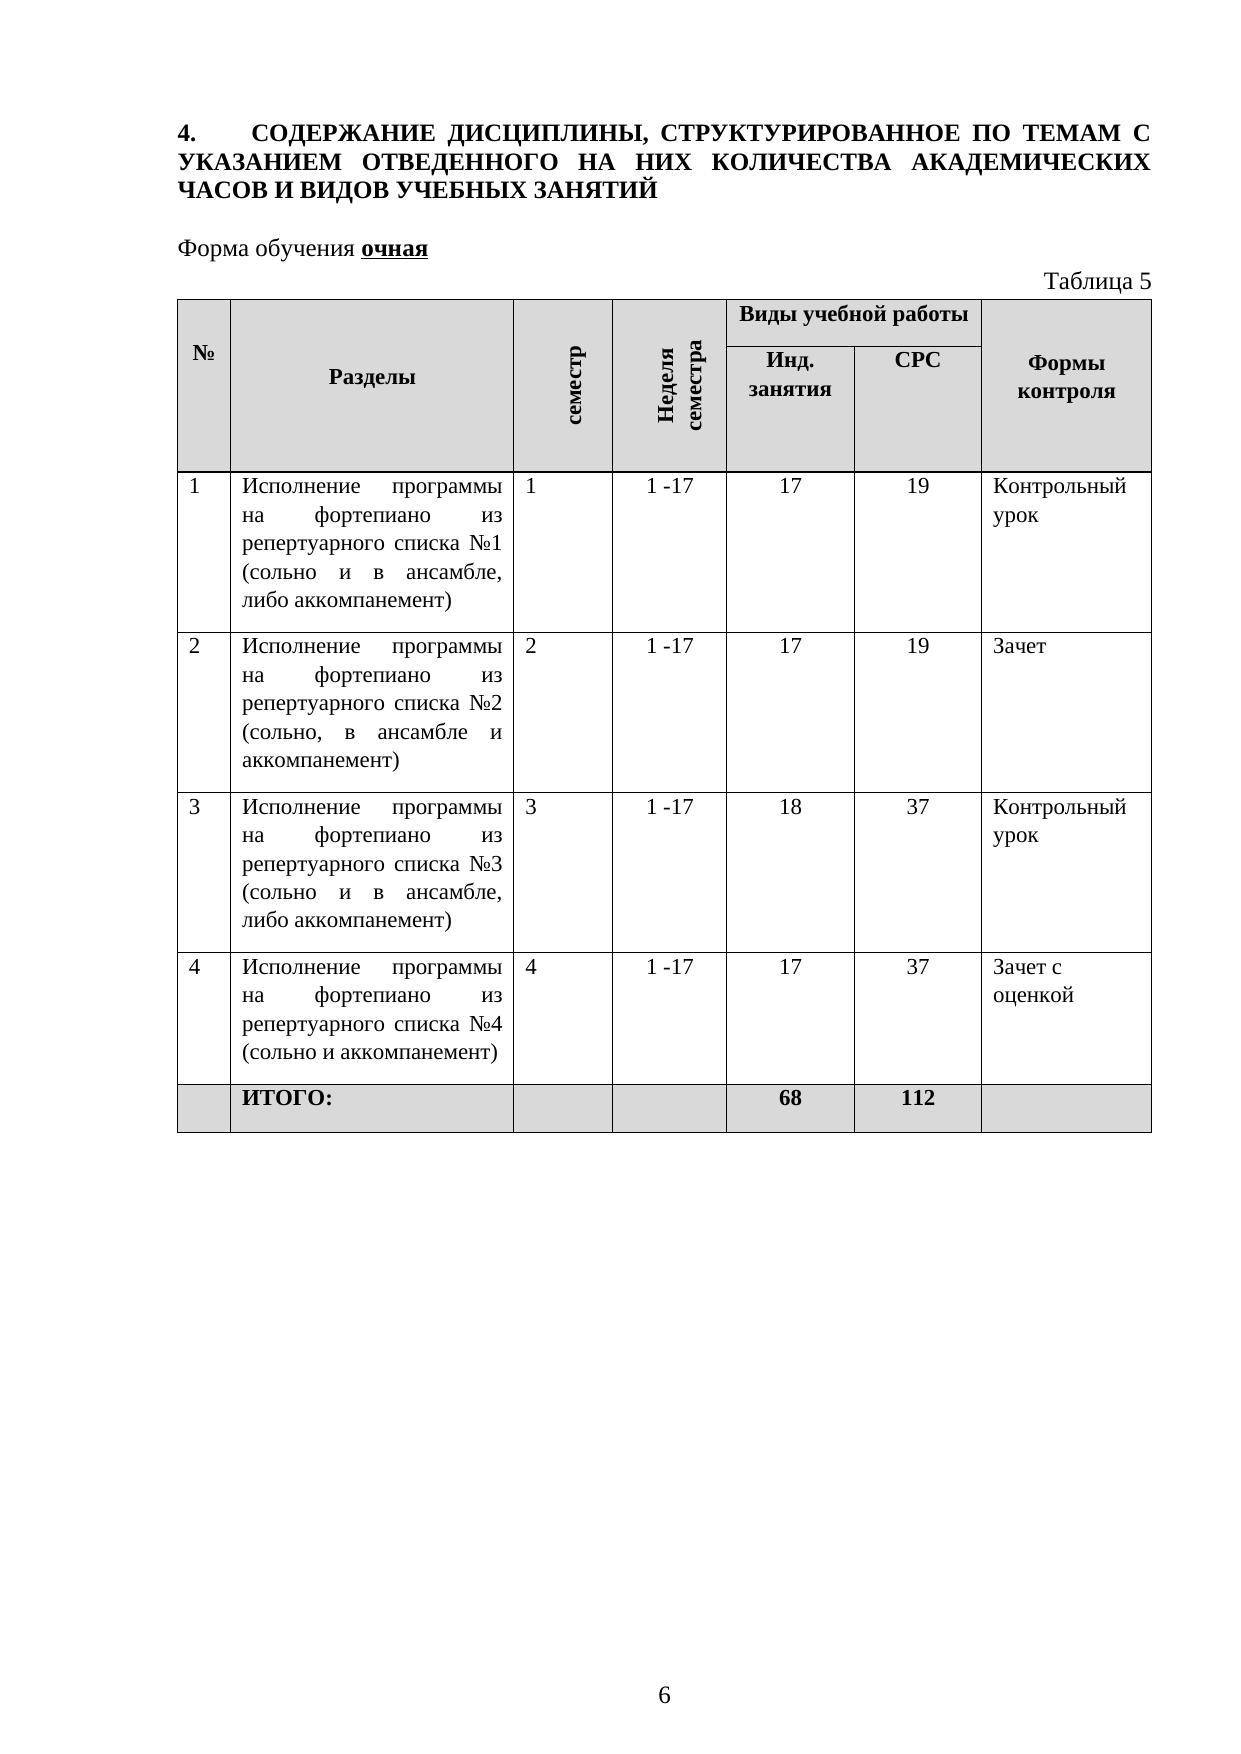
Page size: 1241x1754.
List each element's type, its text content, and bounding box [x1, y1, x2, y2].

table_cell Инд. занятия [727, 347, 854, 471]
table_cell 2 [178, 633, 230, 792]
table_cell 37 [855, 953, 981, 1083]
table_cell 1 [178, 473, 230, 632]
table_cell 17 [727, 633, 854, 792]
table_cell Зачет с оценкой [982, 953, 1151, 1083]
text Таблица 5 [177, 266, 1152, 295]
table_cell 17 [727, 953, 854, 1083]
table_cell Исполнение программы на фортепиано из репертуарного списка №1 (сольно и в ансамбле, либо аккомпанемент) [231, 473, 513, 632]
table_header семестр [514, 300, 612, 471]
table_cell 1 -17 [613, 793, 726, 952]
table_cell [982, 1085, 1151, 1132]
table_cell [178, 1085, 230, 1132]
table_cell 18 [727, 793, 854, 952]
table_cell 3 [178, 793, 230, 952]
table_cell 19 [855, 473, 981, 632]
table_cell 1 -17 [613, 633, 726, 792]
text Форма обучения очная [177, 233, 1152, 262]
table_cell СРС [855, 347, 981, 471]
table_cell 112 [855, 1085, 981, 1132]
table_cell Исполнение программы на фортепиано из репертуарного списка №2 (сольно, в ансамбле и аккомпанемент) [231, 633, 513, 792]
table_header Разделы [231, 300, 513, 471]
table_cell 2 [514, 633, 612, 792]
table_cell Зачет [982, 633, 1151, 792]
table_header Формы контроля [982, 300, 1151, 471]
table_cell [514, 1085, 612, 1132]
table_cell Контрольный урок [982, 793, 1151, 952]
table_cell 17 [727, 473, 854, 632]
table_cell 68 [727, 1085, 854, 1132]
table_cell 1 -17 [613, 953, 726, 1083]
table_cell 1 [514, 473, 612, 632]
table_header Виды учебной работы [727, 300, 981, 346]
table_cell 1 -17 [613, 473, 726, 632]
table_cell 4 [178, 953, 230, 1083]
table_cell 37 [855, 793, 981, 952]
table_cell 19 [855, 633, 981, 792]
table_cell Исполнение программы на фортепиано из репертуарного списка №4 (сольно и аккомпанемент) [231, 953, 513, 1083]
table_cell Контрольный урок [982, 473, 1151, 632]
table_cell ИТОГО: [231, 1085, 513, 1132]
table_cell Исполнение программы на фортепиано из репертуарного списка №3 (сольно и в ансамбле, либо аккомпанемент) [231, 793, 513, 952]
subtitle СОДЕРЖАНИЕ ДИСЦИПЛИНЫ, СТРУКТУРИРОВАННОЕ ПО ТЕМАМ С УКАЗАНИЕМ ОТВЕДЕННОГО НА НИХ КОЛИЧЕСТВА АКАДЕМИЧЕСКИХ ЧАСОВ И ВИДОВ УЧЕБНЫХ ЗАНЯТИЙ [177, 118, 1152, 204]
table_header № [178, 300, 230, 471]
table_header Неделя семестра [613, 300, 726, 471]
table_cell [613, 1085, 726, 1132]
table_cell 3 [514, 793, 612, 952]
table_cell 4 [514, 953, 612, 1083]
